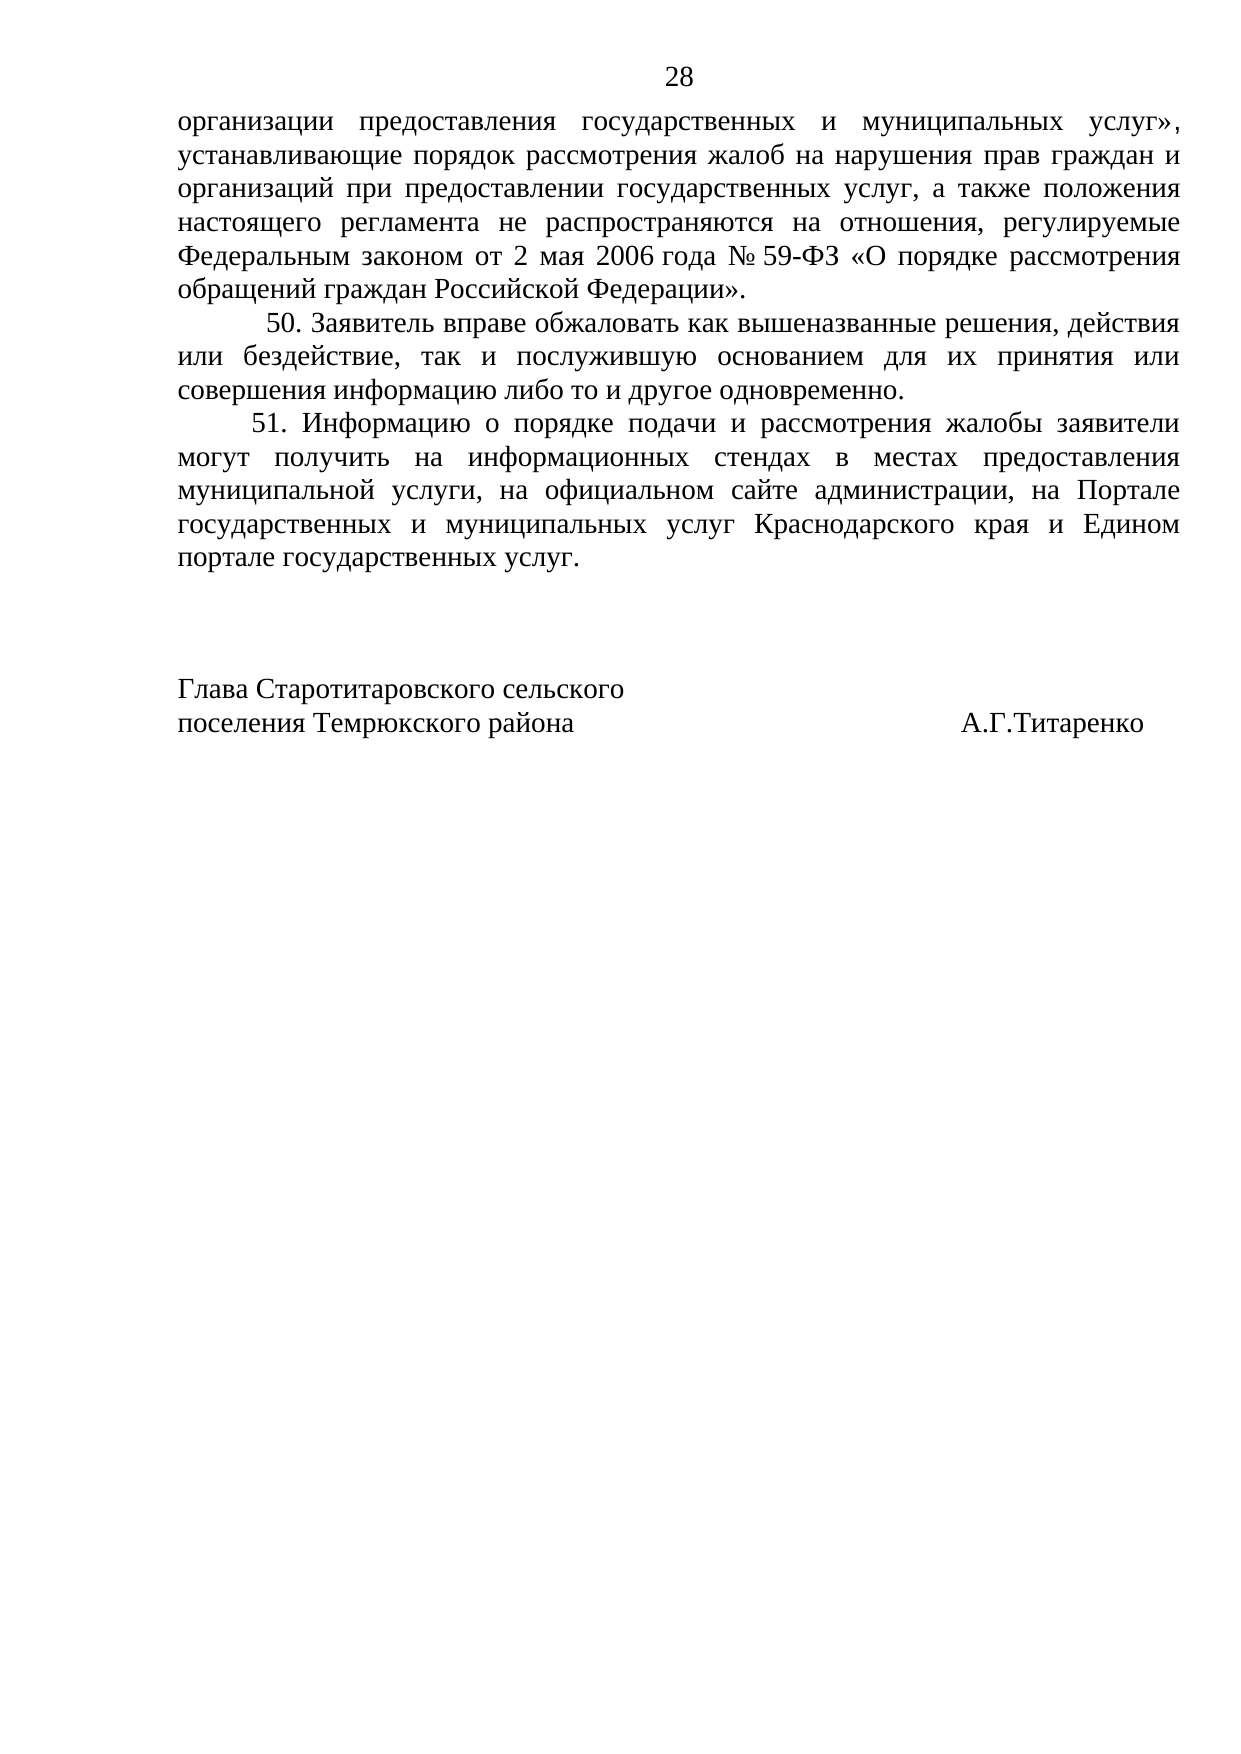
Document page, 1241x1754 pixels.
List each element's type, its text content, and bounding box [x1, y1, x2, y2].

text 50. Заявитель вправе обжаловать как вышеназванные решения, действия или бездействие, так и послужившую основанием для их принятия или совершения информацию либо то и другое одновременно. [177, 305, 1181, 405]
text 51. Информацию о порядке подачи и рассмотрения жалобы заявители могут получить на информационных стендах в местах предоставления муниципальной услуги, на официальном сайте администрации, на Портале государственных и муниципальных услуг Краснодарского края и Едином портале государственных услуг. [177, 405, 1181, 573]
text поселения Темрюкского района А.Г.Титаренко [177, 705, 1181, 738]
text Глава Старотитаровского сельского [177, 671, 1181, 705]
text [177, 103, 1181, 305]
